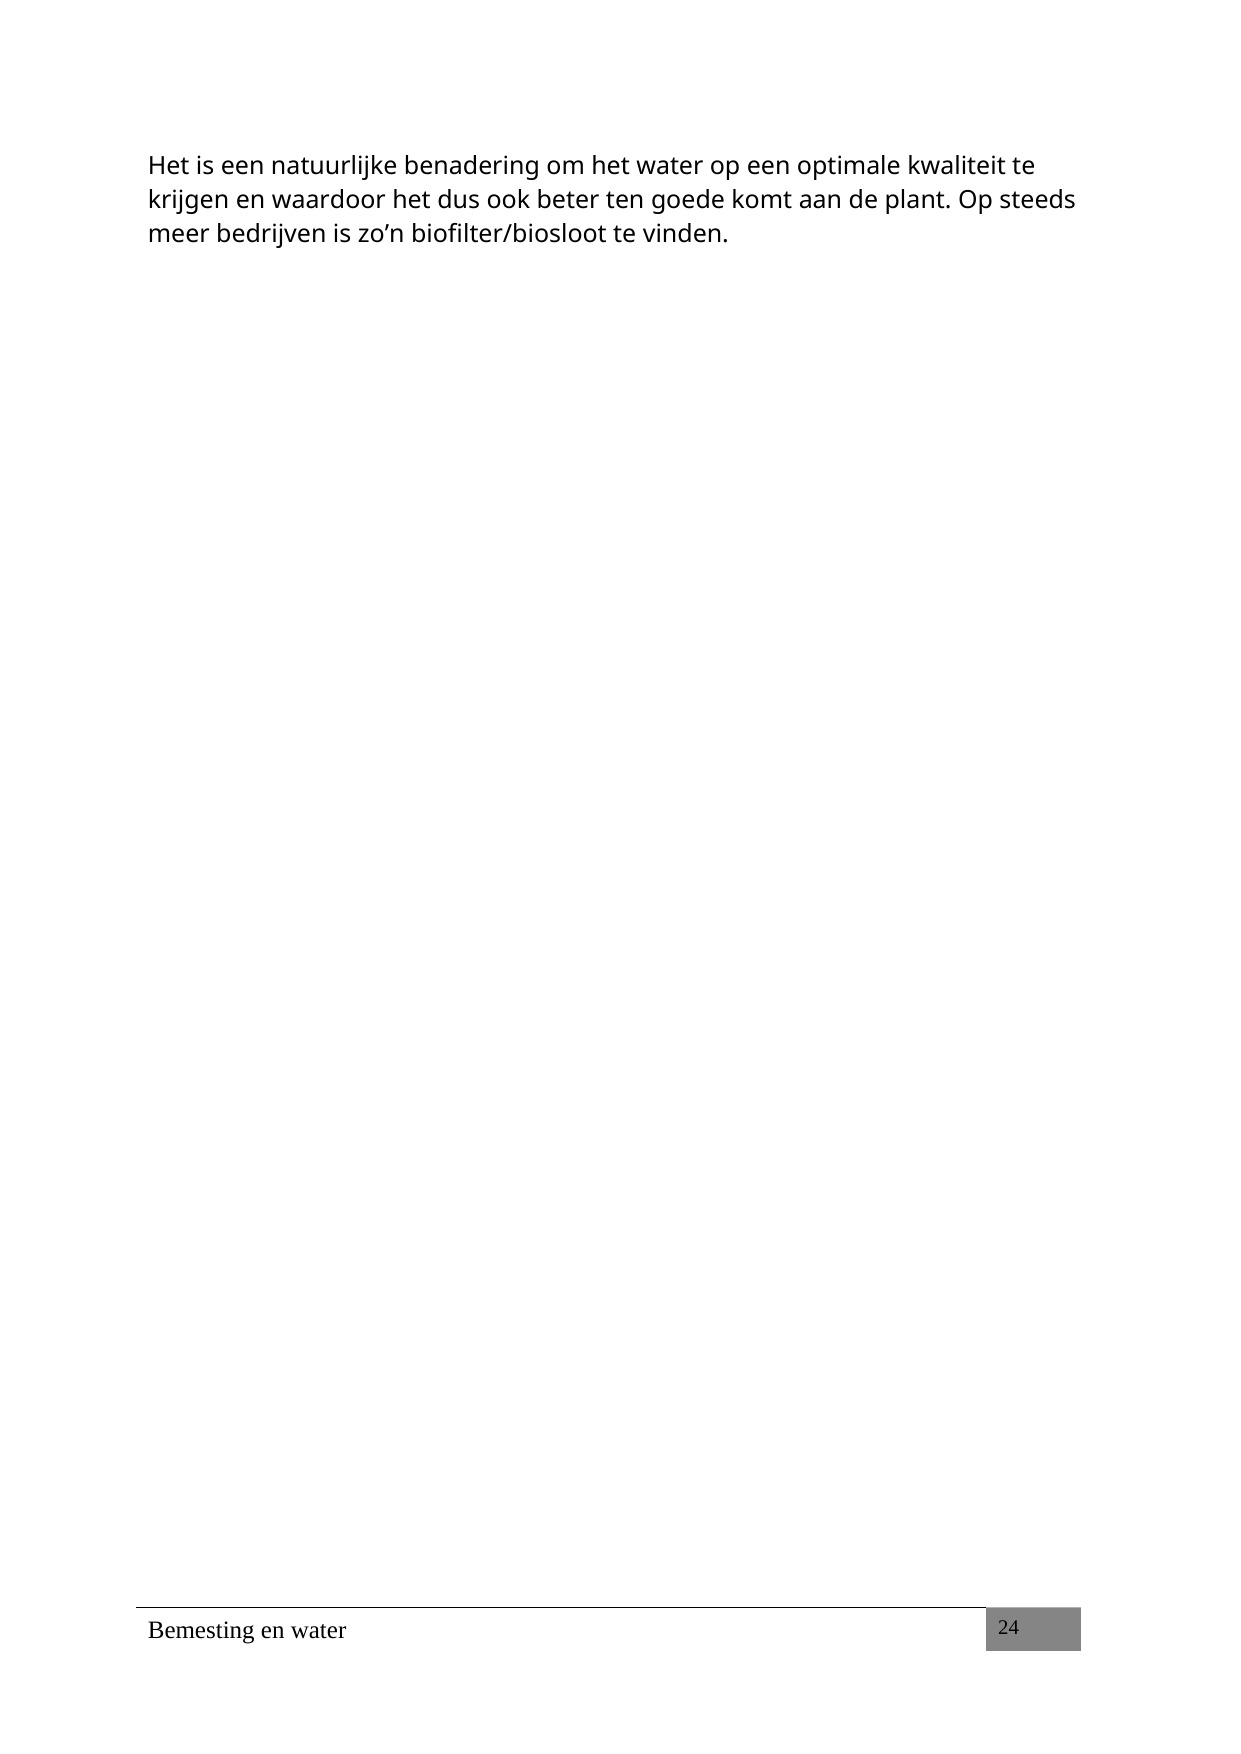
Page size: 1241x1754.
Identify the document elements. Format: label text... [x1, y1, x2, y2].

text Het is een natuurlijke benadering om het water op een optimale kwaliteit te krijgen en waardoor het dus ook beter ten goede komt aan de plant. Op steeds meer bedrijven is zo’n biofilter/biosloot te vinden. [148, 148, 1092, 250]
